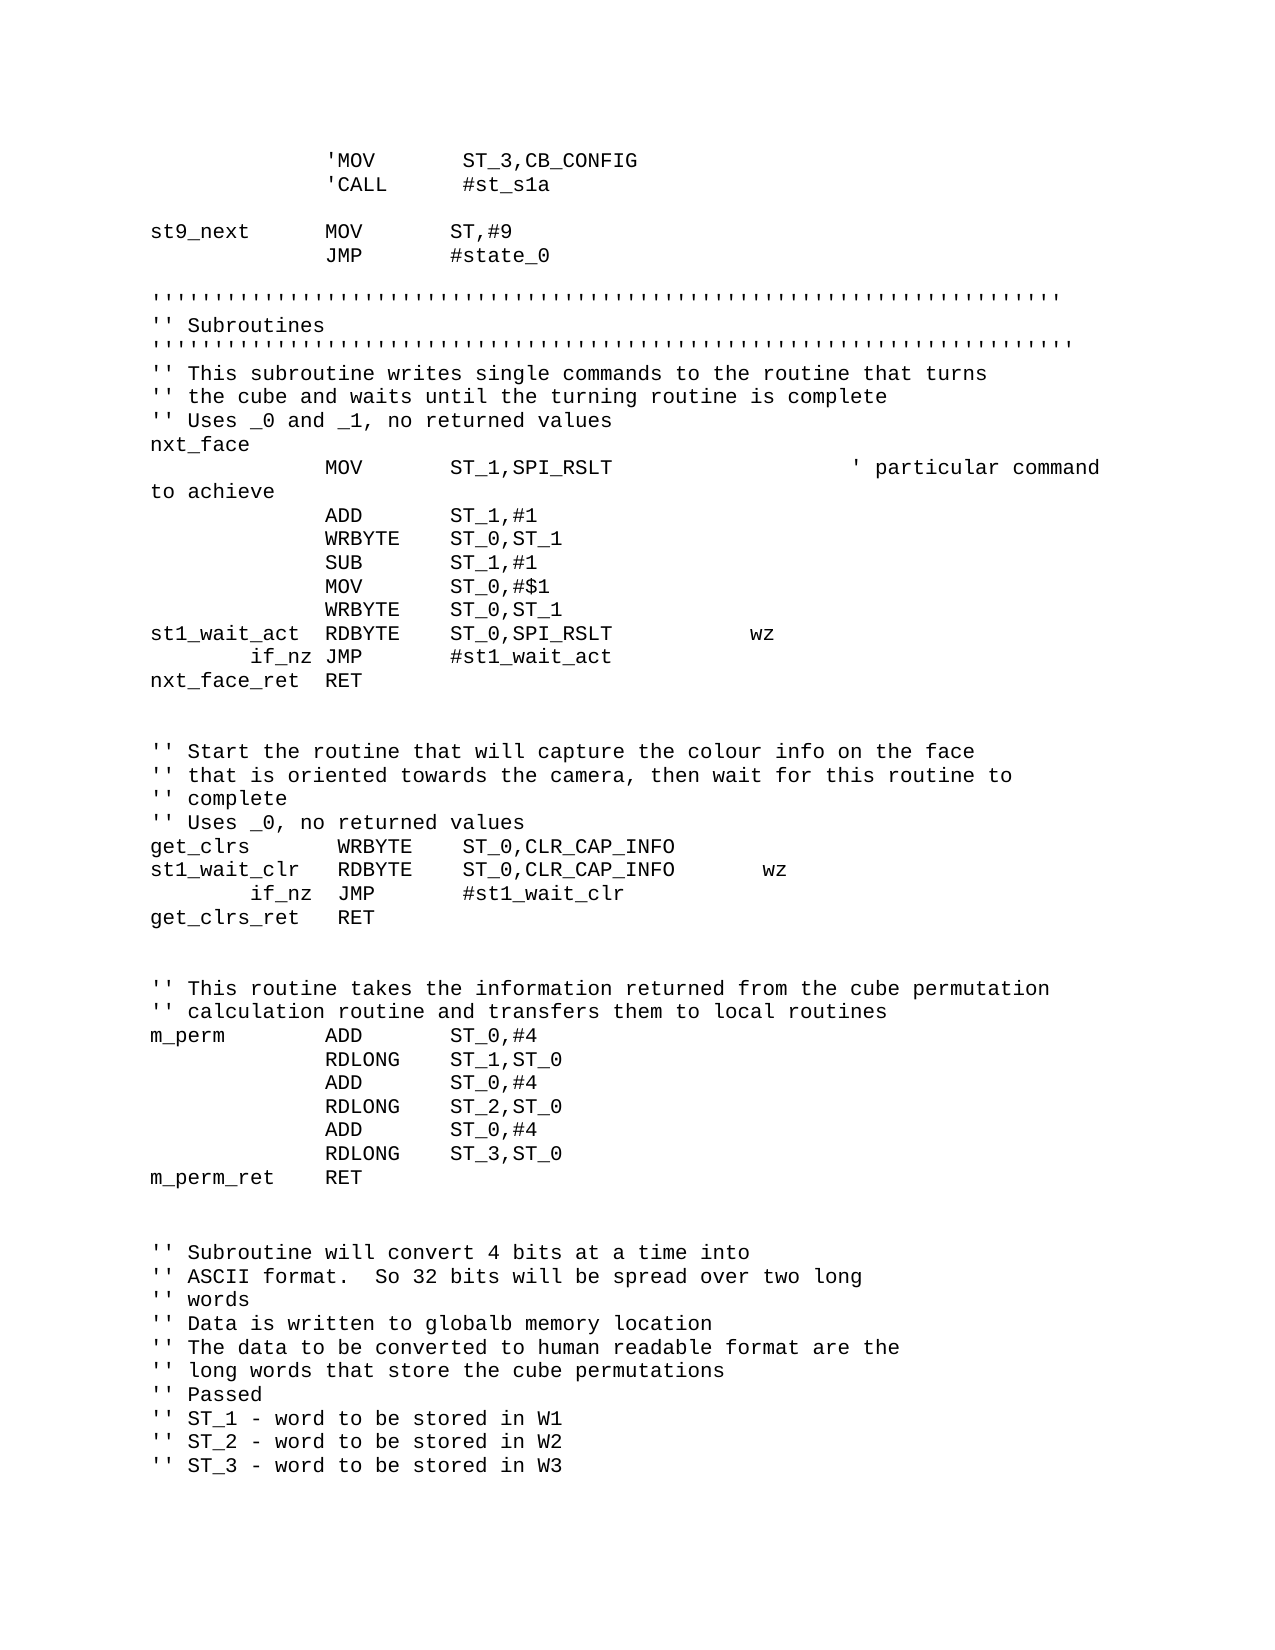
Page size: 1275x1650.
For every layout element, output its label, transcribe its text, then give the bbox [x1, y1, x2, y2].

text m_perm_ret RET [150, 1167, 1125, 1190]
text '' Subroutines [150, 316, 1125, 339]
text MOV ST_1,SPI_RSLT ' particular command to achieve [150, 457, 1125, 505]
text '' the cube and waits until the turning routine is complete [150, 386, 1125, 410]
text '' Start the routine that will capture the colour info on the face [150, 741, 1125, 765]
text '' words [150, 1289, 1125, 1313]
text st1_wait_act RDBYTE ST_0,SPI_RSLT wz [150, 623, 1125, 647]
text '' Uses _0 and _1, no returned values [150, 410, 1125, 434]
text '''''''''''''''''''''''''''''''''''''''''''''''''''''''''''''''''''''''''' [150, 339, 1125, 363]
text '' complete [150, 788, 1125, 812]
text RDLONG ST_1,ST_0 [150, 1048, 1125, 1072]
text nxt_face [150, 434, 1125, 457]
text '' that is oriented towards the camera, then wait for this routine to [150, 765, 1125, 788]
text nxt_face_ret RET [150, 670, 1125, 694]
text '' ASCII format. So 32 bits will be spread over two long [150, 1266, 1125, 1289]
text '' This routine takes the information returned from the cube permutation [150, 978, 1125, 1001]
text '' ST_2 - word to be stored in W2 [150, 1431, 1125, 1455]
text RDLONG ST_3,ST_0 [150, 1143, 1125, 1167]
text st9_next MOV ST,#9 [150, 221, 1125, 244]
text ADD ST_0,#4 [150, 1119, 1125, 1143]
text st1_wait_clr RDBYTE ST_0,CLR_CAP_INFO wz [150, 859, 1125, 883]
text '' ST_1 - word to be stored in W1 [150, 1408, 1125, 1431]
text m_perm ADD ST_0,#4 [150, 1025, 1125, 1048]
text MOV ST_0,#$1 [150, 576, 1125, 599]
text get_clrs WRBYTE ST_0,CLR_CAP_INFO [150, 836, 1125, 859]
text ADD ST_0,#4 [150, 1072, 1125, 1096]
text JMP #state_0 [150, 244, 1125, 268]
text '' long words that store the cube permutations [150, 1360, 1125, 1384]
text get_clrs_ret RET [150, 907, 1125, 930]
text '' calculation routine and transfers them to local routines [150, 1001, 1125, 1025]
text '' Data is written to globalb memory location [150, 1313, 1125, 1337]
text '' Subroutine will convert 4 bits at a time into [150, 1242, 1125, 1266]
text '' Passed [150, 1384, 1125, 1408]
text WRBYTE ST_0,ST_1 [150, 528, 1125, 552]
text '' This subroutine writes single commands to the routine that turns [150, 363, 1125, 386]
text 'CALL #st_s1a [150, 174, 1125, 197]
text 'MOV ST_3,CB_CONFIG [150, 150, 1125, 174]
text '' ST_3 - word to be stored in W3 [150, 1455, 1125, 1478]
text RDLONG ST_2,ST_0 [150, 1096, 1125, 1119]
text if_nz JMP #st1_wait_act [150, 647, 1125, 670]
text '' The data to be converted to human readable format are the [150, 1337, 1125, 1360]
text ADD ST_1,#1 [150, 505, 1125, 528]
text if_nz JMP #st1_wait_clr [150, 883, 1125, 907]
text SUB ST_1,#1 [150, 552, 1125, 576]
text WRBYTE ST_0,ST_1 [150, 599, 1125, 623]
text ''''''''''''''''''''''''''''''''''''''''''''''''''''''''''''''''''''''''' [150, 292, 1125, 316]
text '' Uses _0, no returned values [150, 812, 1125, 836]
